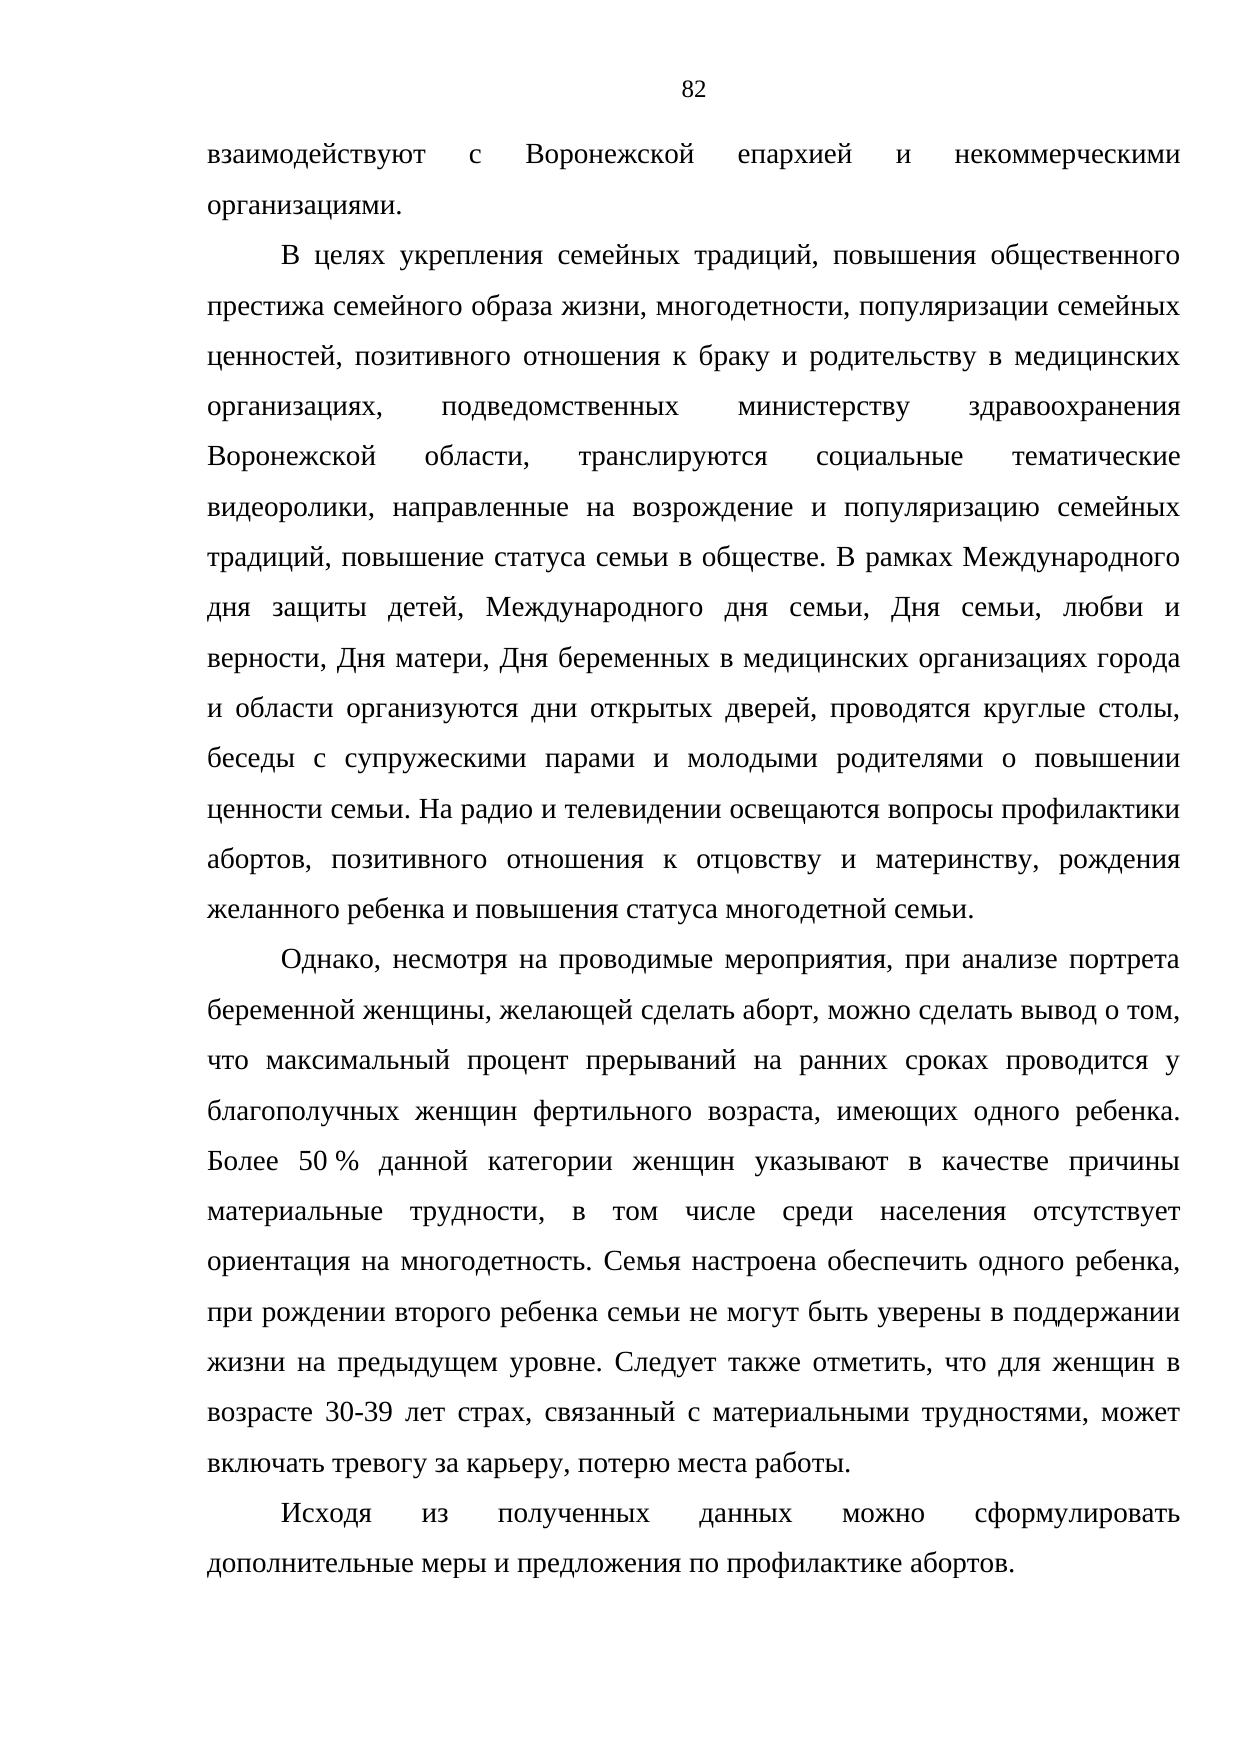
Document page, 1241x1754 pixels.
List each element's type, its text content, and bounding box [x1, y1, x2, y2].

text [207, 137, 1181, 221]
text Однако, несмотря на проводимые мероприятия, при анализе портрета беременной женщины, желающей сделать аборт, можно сделать вывод о том, что максимальный процент прерываний на ранних сроках проводится у благополучных женщин фертильного возраста, имеющих одного ребенка. Более 50 % данной категории женщин указывают в качестве причины материальные трудности, в том числе среди населения отсутствует ориентация на многодетность. Семья настроена обеспечить одного ребенка, при рождении второго ребенка семьи не могут быть уверены в поддержании жизни на предыдущем уровне. Следует также отметить, что для женщин в возрасте 30-39 лет страх, связанный с материальными трудностями, может включать тревогу за карьеру, потерю места работы. [207, 942, 1181, 1478]
text В целях укрепления семейных традиций, повышения общественного престижа семейного образа жизни, многодетности, популяризации семейных ценностей, позитивного отношения к браку и родительству в медицинских организациях, подведомственных министерству здравоохранения Воронежской области, транслируются социальные тематические видеоролики, направленные на возрождение и популяризацию семейных традиций, повышение статуса семьи в обществе. В рамках Международного дня защиты детей, Международного дня семьи, Дня семьи, любви и верности, Дня матери, Дня беременных в медицинских организациях города и области организуются дни открытых дверей, проводятся круглые столы, беседы с супружескими парами и молодыми родителями о повышении ценности семьи. На радио и телевидении освещаются вопросы профилактики абортов, позитивного отношения к отцовству и материнству, рождения желанного ребенка и повышения статуса многодетной семьи. [207, 237, 1181, 925]
text Исходя из полученных данных можно сформулировать дополнительные меры и предложения по профилактике абортов. [207, 1495, 1181, 1578]
